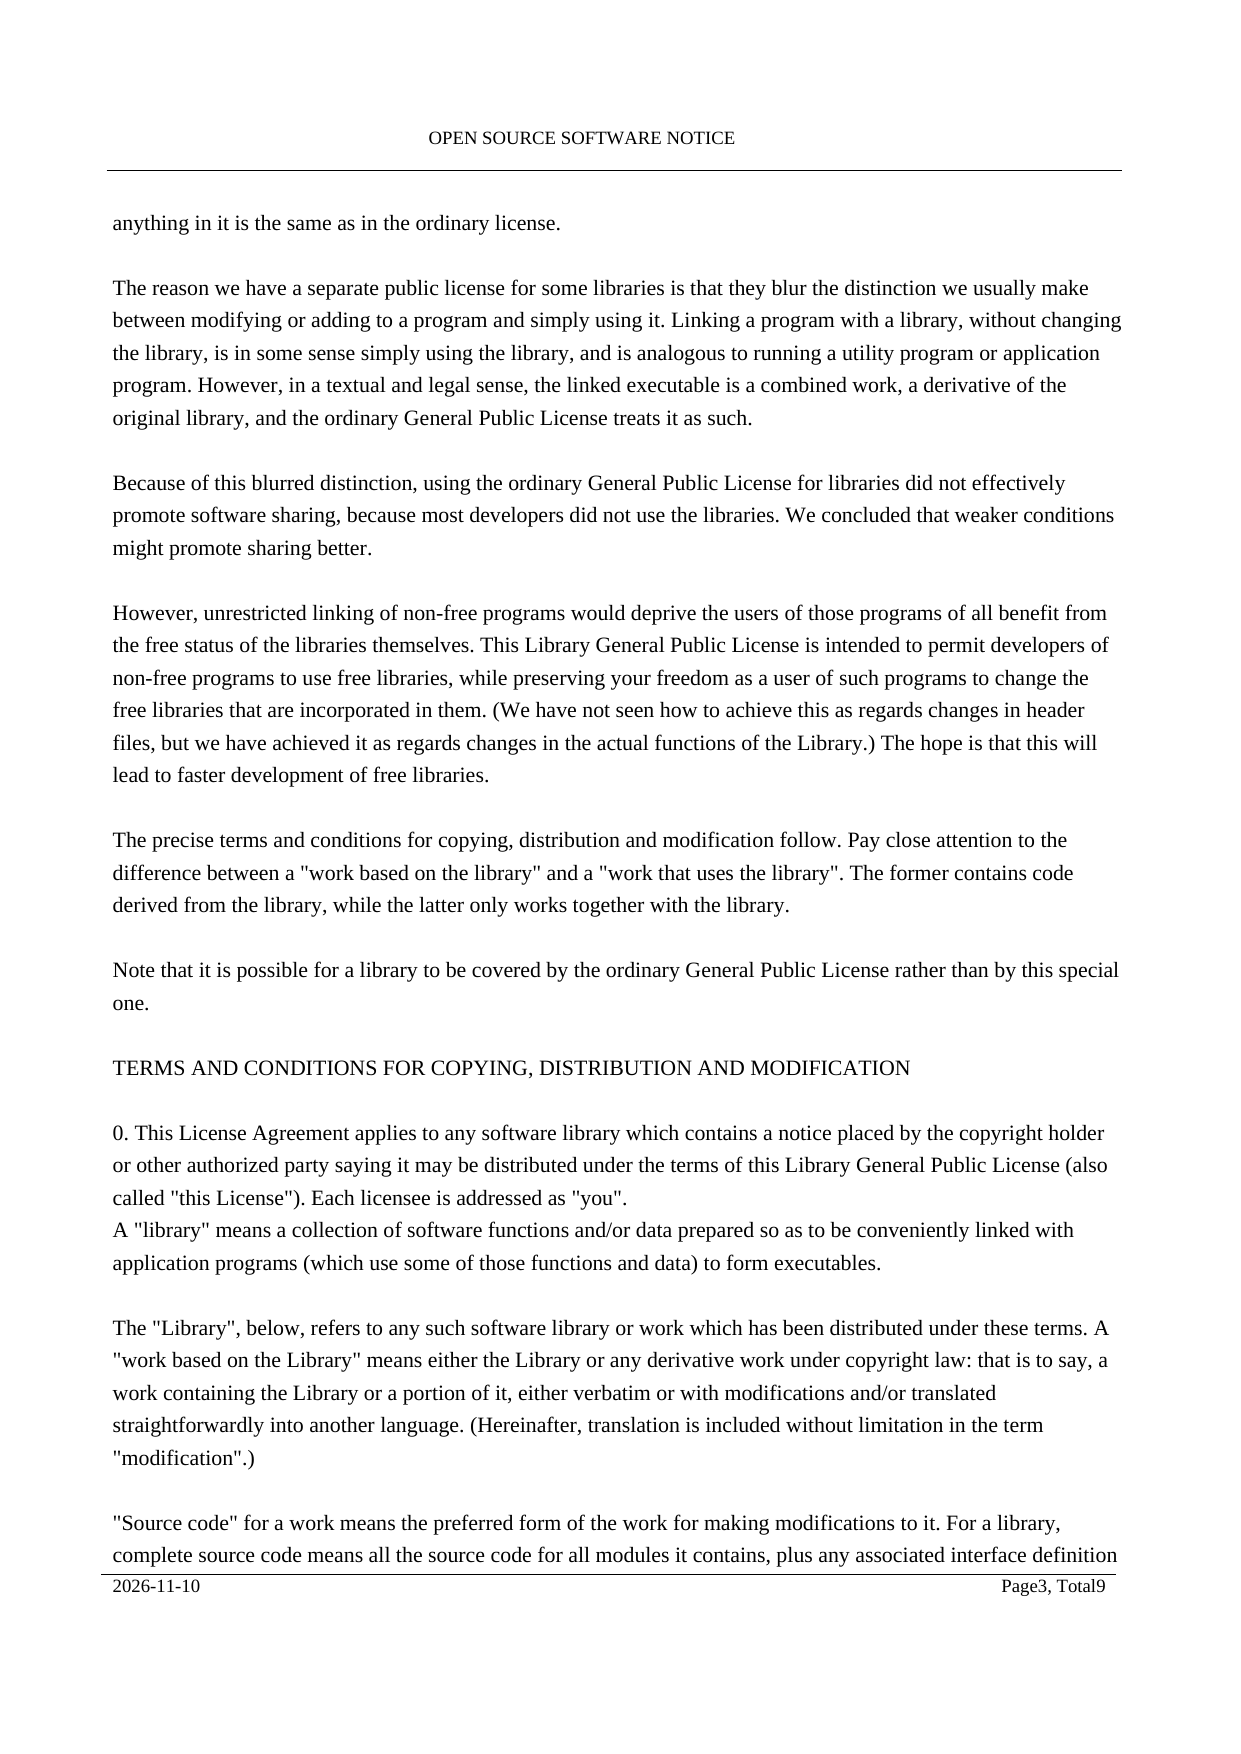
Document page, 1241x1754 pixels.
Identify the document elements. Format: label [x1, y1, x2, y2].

text [112, 206, 1128, 1571]
